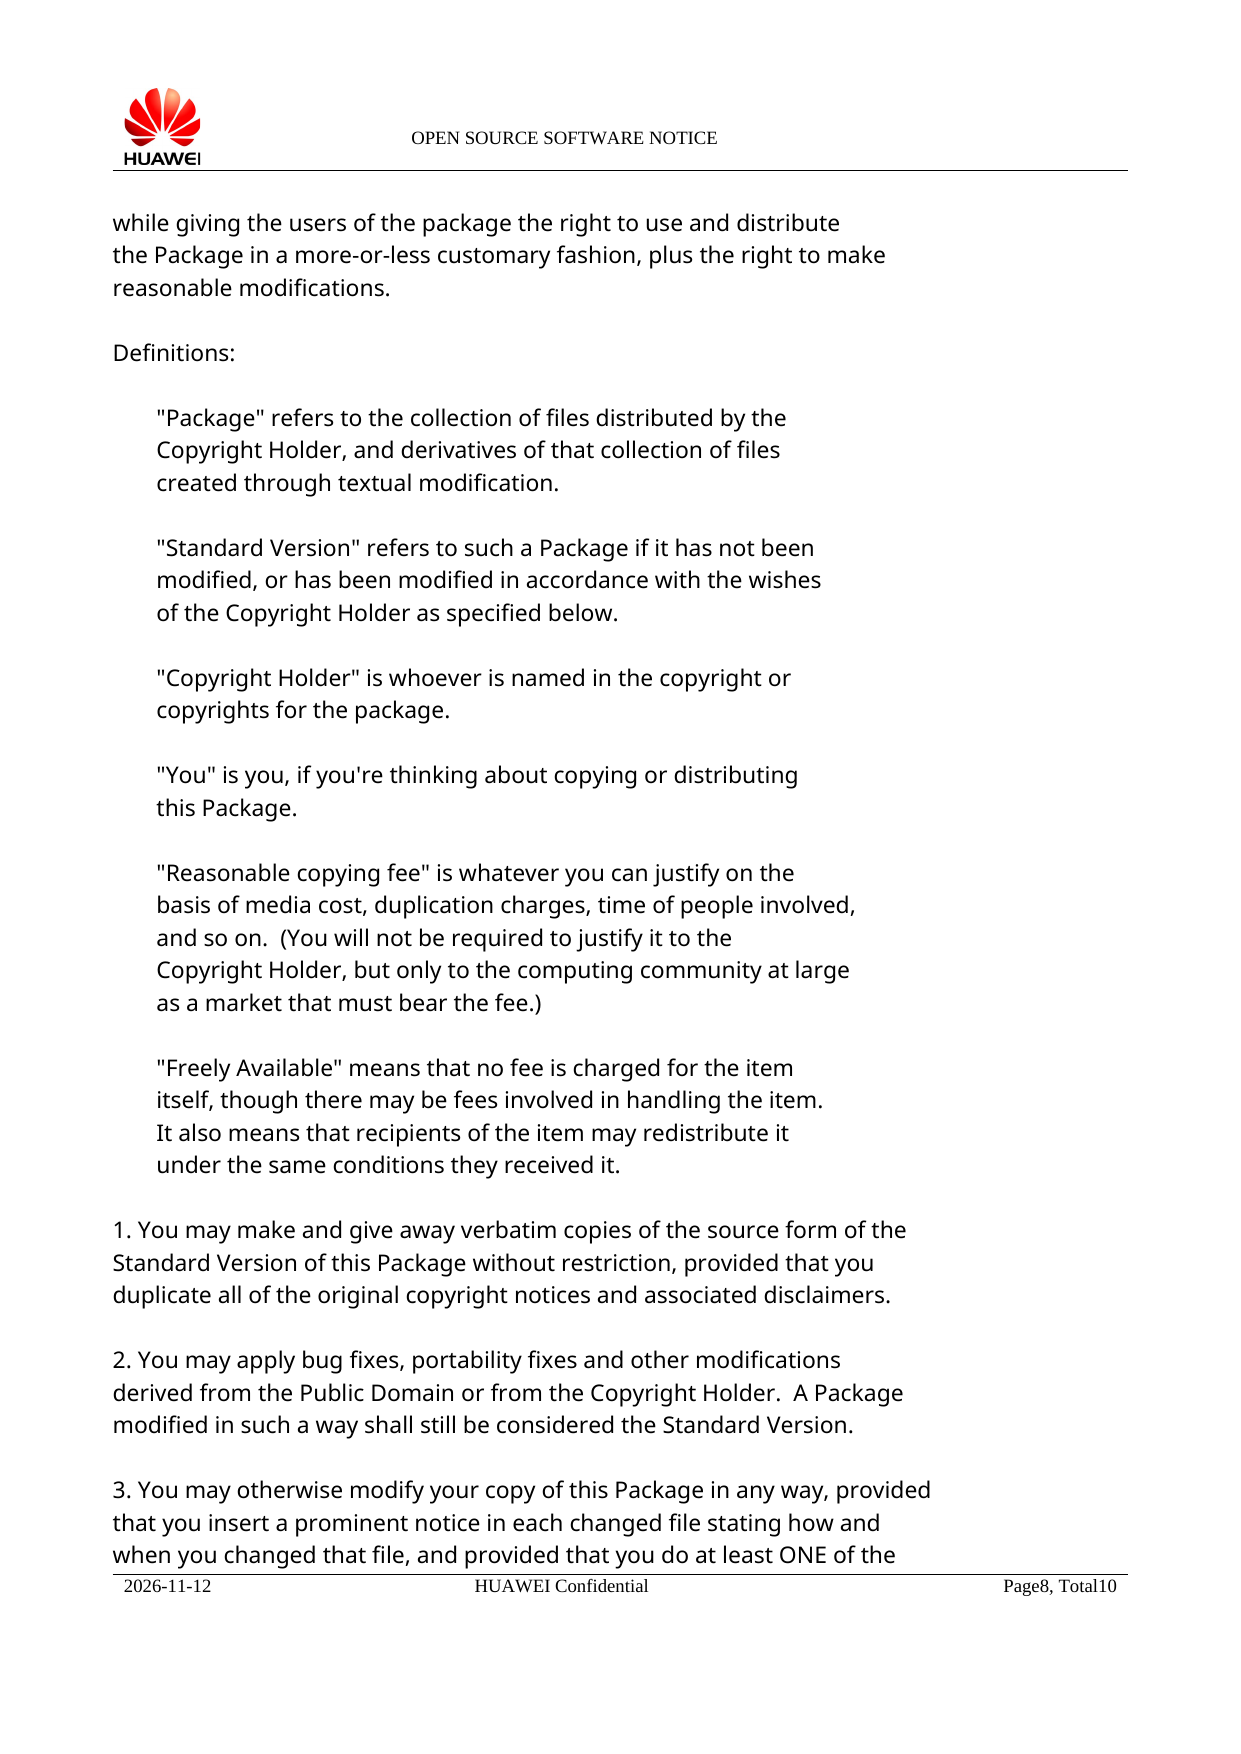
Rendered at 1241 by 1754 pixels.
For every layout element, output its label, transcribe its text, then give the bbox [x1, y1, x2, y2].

text under the same conditions they received it. [112, 1149, 1128, 1181]
text 1. You may make and give away verbatim copies of the source form of the [112, 1214, 1128, 1246]
text created through textual modification. [112, 466, 1128, 499]
text itself, though there may be fees involved in handling the item. [112, 1084, 1128, 1116]
text reasonable modifications. [112, 271, 1128, 304]
text 3. You may otherwise modify your copy of this Package in any way, provided [112, 1474, 1128, 1506]
text modified, or has been modified in accordance with the wishes [112, 564, 1128, 596]
text "Freely Available" means that no fee is charged for the item [112, 1051, 1128, 1084]
text Standard Version of this Package without restriction, provided that you [112, 1246, 1128, 1279]
text duplicate all of the original copyright notices and associated disclaimers. [112, 1279, 1128, 1311]
text this Package. [112, 791, 1128, 824]
text "You" is you, if you're thinking about copying or distributing [112, 759, 1128, 791]
text basis of media cost, duplication charges, time of people involved, [112, 889, 1128, 921]
text and so on. (You will not be required to justify it to the [112, 921, 1128, 954]
text as a market that must bear the fee.) [112, 986, 1128, 1019]
text modified in such a way shall still be considered the Standard Version. [112, 1409, 1128, 1441]
text Definitions: [112, 336, 1128, 369]
text the Package in a more-or-less customary fashion, plus the right to make [112, 239, 1128, 271]
text "Reasonable copying fee" is whatever you can justify on the [112, 856, 1128, 889]
text when you changed that file, and provided that you do at least ONE of the [112, 1539, 1128, 1571]
text It also means that recipients of the item may redistribute it [112, 1116, 1128, 1149]
text "Standard Version" refers to such a Package if it has not been [112, 531, 1128, 564]
text of the Copyright Holder as specified below. [112, 596, 1128, 629]
picture [124, 88, 201, 165]
text that you insert a prominent notice in each changed file stating how and [112, 1506, 1128, 1539]
text 2. You may apply bug fixes, portability fixes and other modifications [112, 1344, 1128, 1376]
text Copyright Holder, and derivatives of that collection of files [112, 434, 1128, 466]
text while giving the users of the package the right to use and distribute [112, 206, 1128, 239]
text Copyright Holder, but only to the computing community at large [112, 954, 1128, 986]
text "Package" refers to the collection of files distributed by the [112, 401, 1128, 434]
text "Copyright Holder" is whoever is named in the copyright or [112, 661, 1128, 694]
text derived from the Public Domain or from the Copyright Holder. A Package [112, 1376, 1128, 1409]
text copyrights for the package. [112, 694, 1128, 726]
